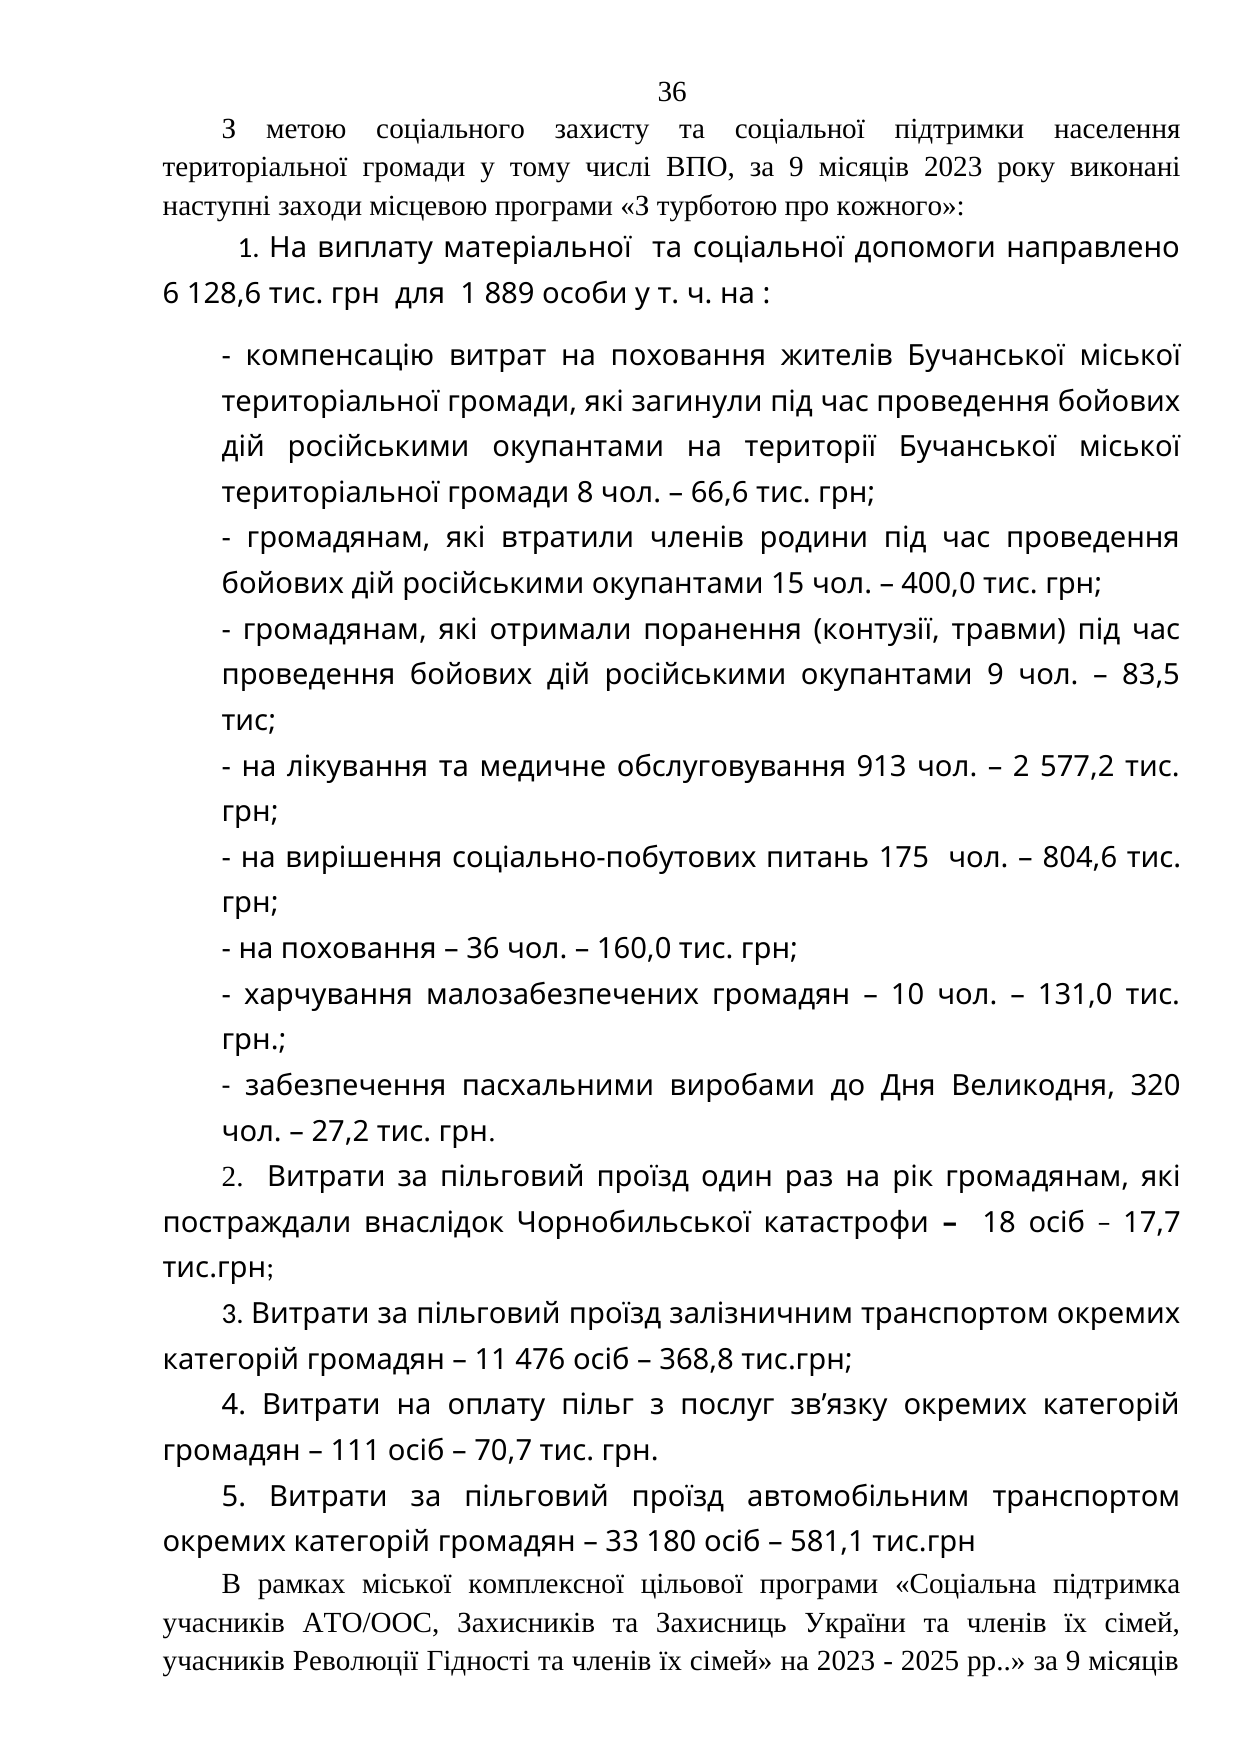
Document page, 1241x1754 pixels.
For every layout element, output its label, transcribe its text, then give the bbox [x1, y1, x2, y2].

text - на лікування та медичне обслуговування 913 чол. – 2 577,2 тис. грн; [221, 745, 1181, 830]
text З метою соціального захисту та соціальної підтримки населення територіальної громади у тому числі ВПО, за 9 місяців 2023 року виконані наступні заходи місцевою програми «З турботою про кожного»: [162, 111, 1181, 221]
text - компенсацію витрат на поховання жителів Бучанської міської територіальної громади, які загинули під час проведення бойових дій російськими окупантами на території Бучанської міської територіальної громади 8 чол. – 66,6 тис. грн; [221, 334, 1181, 511]
text - на поховання – 36 чол. – 160,0 тис. грн; [221, 927, 1181, 967]
text 3. Витрати за пільговий проїзд залізничним транспортом окремих категорій громадян – 11 476 осіб – 368,8 тис.грн; [162, 1292, 1181, 1378]
text 2. Витрати за пільговий проїзд один раз на рік громадянам, які постраждали внаслідок Чорнобильської катастрофи – 18 осіб – 17,7 тис.грн; [162, 1156, 1181, 1286]
text 1. На виплату матеріальної та соціальної допомоги направлено 6 128,6 тис. грн для 1 889 особи у т. ч. на : [162, 226, 1181, 312]
text 4. Витрати на оплату пільг з послуг зв’язку окремих категорій громадян – 111 осіб – 70,7 тис. грн. [162, 1384, 1181, 1469]
text - громадянам, які втратили членів родини під час проведення бойових дій російськими окупантами 15 чол. – 400,0 тис. грн; [221, 517, 1181, 602]
text - забезпечення пасхальними виробами до Дня Великодня, 320 чол. – 27,2 тис. грн. [221, 1064, 1181, 1149]
text 5. Витрати за пільговий проїзд автомобільним транспортом окремих категорій громадян – 33 180 осіб – 581,1 тис.грн [162, 1475, 1181, 1560]
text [162, 1566, 1181, 1677]
text - на вирішення соціально-побутових питань 175 чол. – 804,6 тис. грн; [221, 836, 1181, 921]
text - громадянам, які отримали поранення (контузії, травми) під час проведення бойових дій російськими окупантами 9 чол. – 83,5 тис; [221, 608, 1181, 739]
text - харчування малозабезпечених громадян – 10 чол. – 131,0 тис. грн.; [221, 973, 1181, 1058]
